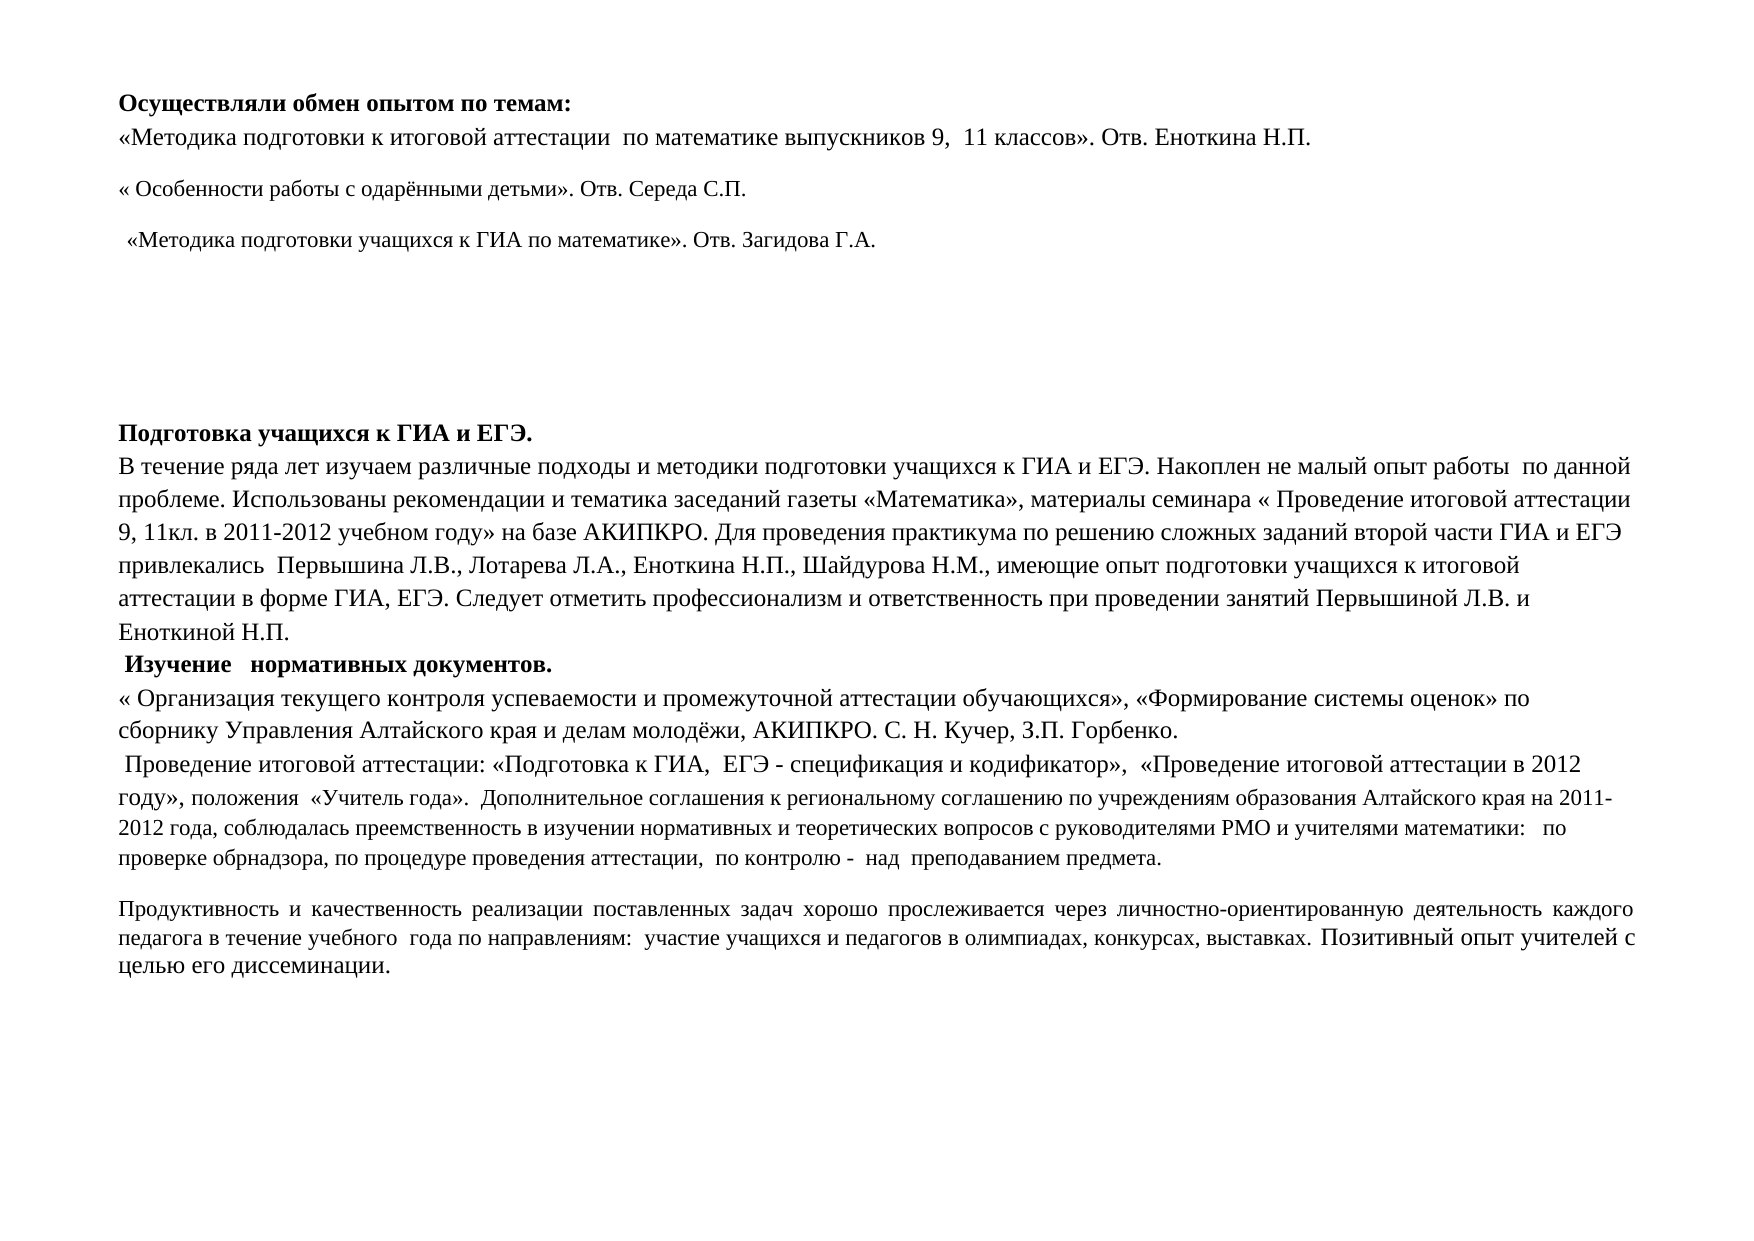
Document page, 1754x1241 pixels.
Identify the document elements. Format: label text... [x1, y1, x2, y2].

text Проведение итоговой аттестации: «Подготовка к ГИА, ЕГЭ - спецификация и кодификатор», «Проведение итоговой аттестации в 2012 году», положения «Учитель года». Дополнительное соглашения к региональному соглашению по учреждениям образования Алтайского края на 2011-2012 года, соблюдалась преемственность в изучении нормативных и теоретических вопросов с руководителями РМО и учителями математики: по проверке обрнадзора, по процедуре проведения аттестации, по контролю - над преподаванием предмета. [118, 749, 1636, 871]
text « Особенности работы с одарёнными детьми». Отв. Середа С.П. [118, 175, 1636, 202]
text Подготовка учащихся к ГИА и ЕГЭ. [118, 418, 1636, 447]
text Продуктивность и качественность реализации поставленных задач хорошо прослеживается через личностно-ориентированную деятельность каждого педагога в течение учебного года по направлениям: участие учащихся и педагогов в олимпиадах, конкурсах, выставках. Позитивный опыт учителей с целью его диссеминации. [118, 896, 1636, 979]
text В течение ряда лет изучаем различные подходы и методики подготовки учащихся к ГИА и ЕГЭ. Накоплен не малый опыт работы по данной проблеме. Использованы рекомендации и тематика заседаний газеты «Математика», материалы семинара « Проведение итоговой аттестации 9, 11кл. в 2011-2012 учебном году» на базе АКИПКРО. Для проведения практикума по решению сложных заданий второй части ГИА и ЕГЭ привлекались Первышина Л.В., Лотарева Л.А., Еноткина Н.П., Шайдурова Н.М., имеющие опыт подготовки учащихся к итоговой аттестации в форме ГИА, ЕГЭ. Следует отметить профессионализм и ответственность при проведении занятий Первышиной Л.В. и Еноткиной Н.П. [118, 451, 1636, 645]
text «Методика подготовки учащихся к ГИА по математике». Отв. Загидова Г.А. [118, 226, 1636, 253]
text Осуществляли обмен опытом по темам: [118, 88, 1636, 117]
text « Организация текущего контроля успеваемости и промежуточной аттестации обучающихся», «Формирование системы оценок» по сборнику Управления Алтайского края и делам молодёжи, АКИПКРО. С. Н. Кучер, З.П. Горбенко. [118, 683, 1636, 744]
text «Методика подготовки к итоговой аттестации по математике выпускников 9, 11 классов». Отв. Еноткина Н.П. [118, 122, 1636, 150]
text Изучение нормативных документов. [118, 649, 1636, 678]
